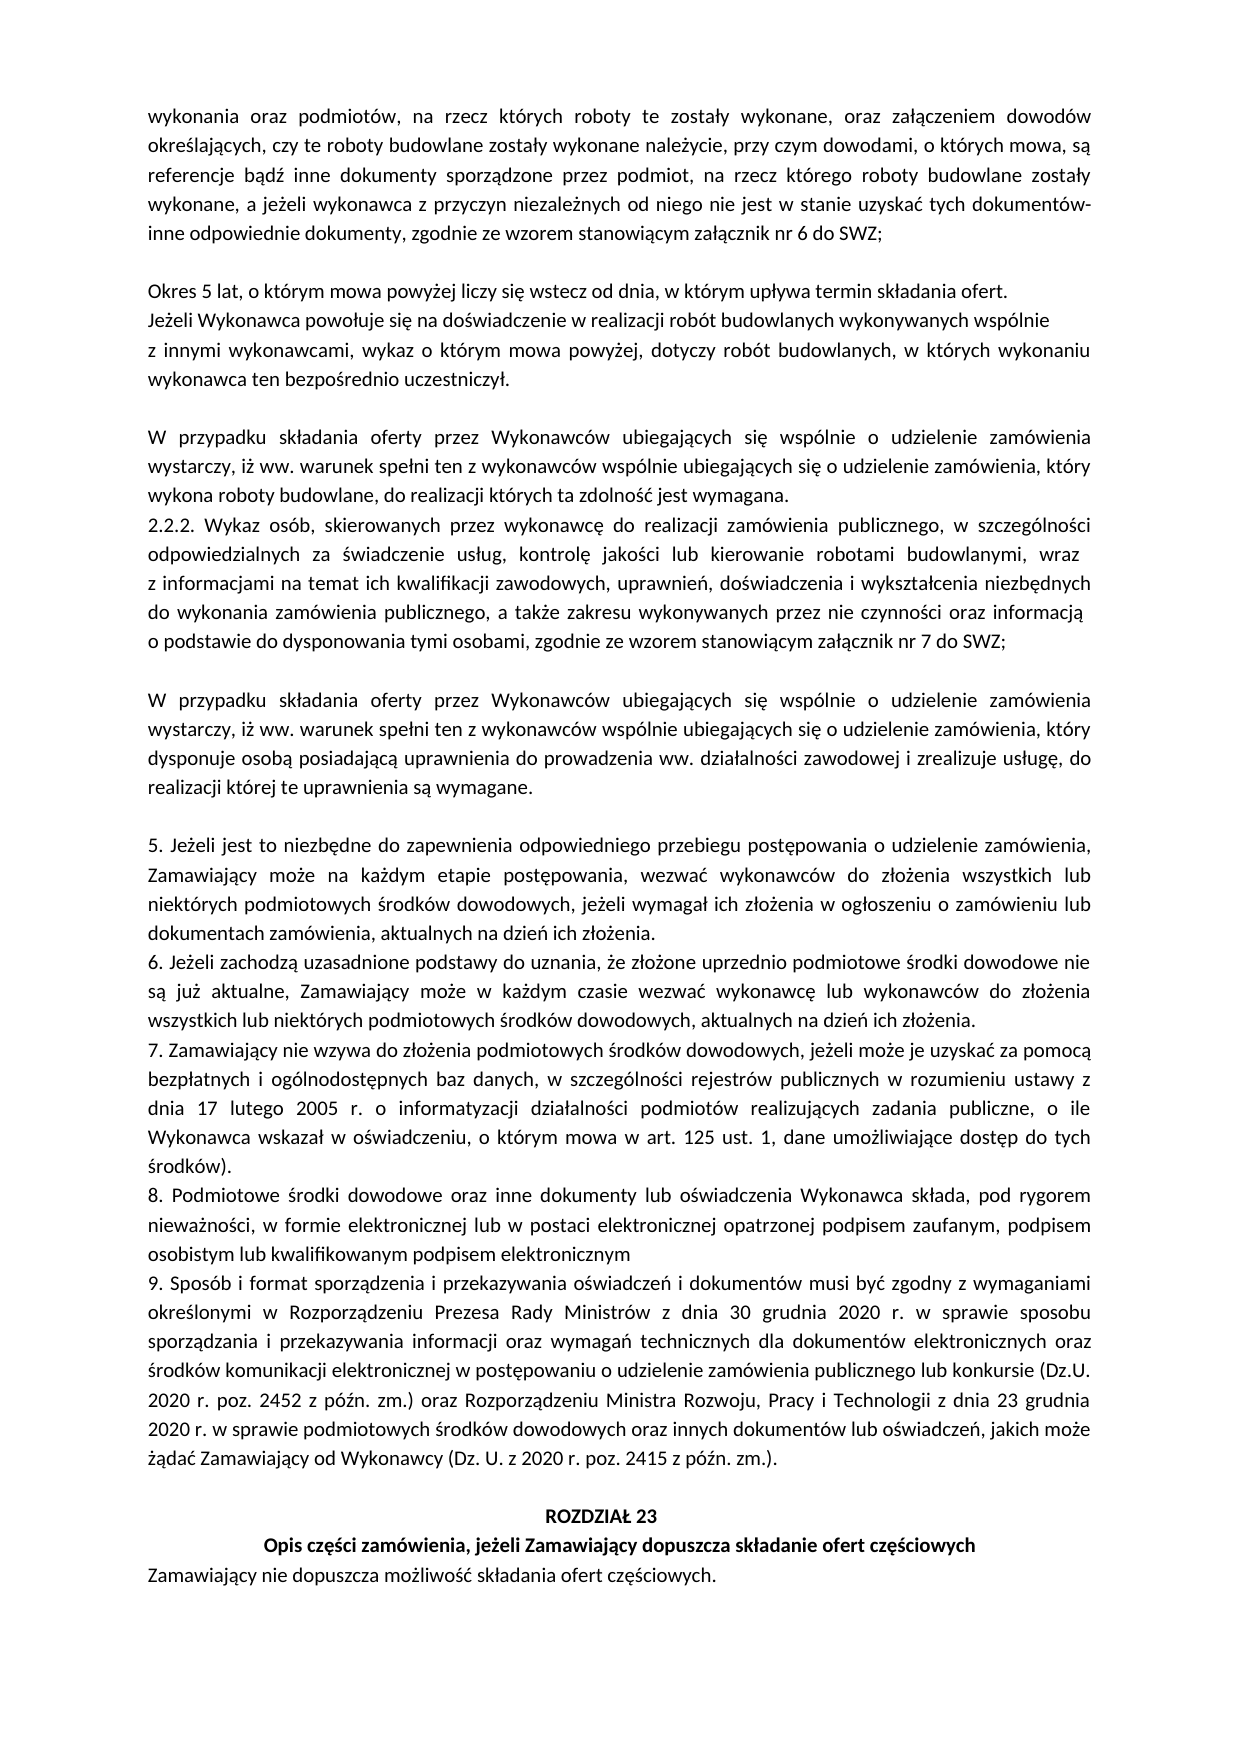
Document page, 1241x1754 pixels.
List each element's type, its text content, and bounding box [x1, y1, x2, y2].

text 7. Zamawiający nie wzywa do złożenia podmiotowych środków dowodowych, jeżeli może je uzyskać za pomocą bezpłatnych i ogólnodostępnych baz danych, w szczególności rejestrów publicznych w rozumieniu ustawy z dnia 17 lutego 2005 r. o informatyzacji działalności podmiotów realizujących zadania publiczne, o ile Wykonawca wskazał w oświadczeniu, o którym mowa w art. 125 ust. 1, dane umożliwiające dostęp do tych środków). [148, 1037, 1093, 1179]
text Okres 5 lat, o którym mowa powyżej liczy się wstecz od dnia, w którym upływa termin składania ofert. [148, 278, 1093, 304]
text z innymi wykonawcami, wykaz o którym mowa powyżej, dotyczy robót budowlanych, w których wykonaniu wykonawca ten bezpośrednio uczestniczył. [148, 337, 1093, 391]
text Opis części zamówienia, jeżeli Zamawiający dopuszcza składanie ofert częściowych [148, 1533, 1093, 1558]
text 5. Jeżeli jest to niezbędne do zapewnienia odpowiedniego przebiegu postępowania o udzielenie zamówienia, Zamawiający może na każdym etapie postępowania, wezwać wykonawców do złożenia wszystkich lub niektórych podmiotowych środków dowodowych, jeżeli wymagał ich złożenia w ogłoszeniu o zamówieniu lub dokumentach zamówienia, aktualnych na dzień ich złożenia. [148, 833, 1093, 946]
text W przypadku składania oferty przez Wykonawców ubiegających się wspólnie o udzielenie zamówienia wystarczy, iż ww. warunek spełni ten z wykonawców wspólnie ubiegających się o udzielenie zamówienia, który wykona roboty budowlane, do realizacji których ta zdolność jest wymagana. [148, 424, 1093, 508]
text 2.2.2. Wykaz osób, skierowanych przez wykonawcę do realizacji zamówienia publicznego, w szczególności odpowiedzialnych za świadczenie usług, kontrolę jakości lub kierowanie robotami budowlanymi, wraz z informacjami na temat ich kwalifikacji zawodowych, uprawnień, doświadczenia i wykształcenia niezbędnych do wykonania zamówienia publicznego, a także zakresu wykonywanych przez nie czynności oraz informacją o podstawie do dysponowania tymi osobami, zgodnie ze wzorem stanowiącym załącznik nr 7 do SWZ; [148, 512, 1093, 654]
text 9. Sposób i format sporządzenia i przekazywania oświadczeń i dokumentów musi być zgodny z wymaganiami określonymi w Rozporządzeniu Prezesa Rady Ministrów z dnia 30 grudnia 2020 r. w sprawie sposobu sporządzania i przekazywania informacji oraz wymagań technicznych dla dokumentów elektronicznych oraz środków komunikacji elektronicznej w postępowaniu o udzielenie zamówienia publicznego lub konkursie (Dz.U. 2020 r. poz. 2452 z późn. zm.) oraz Rozporządzeniu Ministra Rozwoju, Pracy i Technologii z dnia 23 grudnia 2020 r. w sprawie podmiotowych środków dowodowych oraz innych dokumentów lub oświadczeń, jakich może żądać Zamawiający od Wykonawcy (Dz. U. z 2020 r. poz. 2415 z późn. zm.). [148, 1270, 1093, 1471]
text Zamawiający nie dopuszcza możliwość składania ofert częściowych. [148, 1562, 1093, 1587]
text W przypadku składania oferty przez Wykonawców ubiegających się wspólnie o udzielenie zamówienia wystarczy, iż ww. warunek spełni ten z wykonawców wspólnie ubiegających się o udzielenie zamówienia, który dysponuje osobą posiadającą uprawnienia do prowadzenia ww. działalności zawodowej i zrealizuje usługę, do realizacji której te uprawnienia są wymagane. [148, 687, 1093, 800]
text ROZDZIAŁ 23 [148, 1503, 1093, 1529]
text 6. Jeżeli zachodzą uzasadnione podstawy do uznania, że złożone uprzednio podmiotowe środki dowodowe nie są już aktualne, Zamawiający może w każdym czasie wezwać wykonawcę lub wykonawców do złożenia wszystkich lub niektórych podmiotowych środków dowodowych, aktualnych na dzień ich złożenia. [148, 949, 1093, 1033]
text 8. Podmiotowe środki dowodowe oraz inne dokumenty lub oświadczenia Wykonawca składa, pod rygorem nieważności, w formie elektronicznej lub w postaci elektronicznej opatrzonej podpisem zaufanym, podpisem osobistym lub kwalifikowanym podpisem elektronicznym [148, 1183, 1093, 1266]
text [148, 103, 1093, 246]
text Jeżeli Wykonawca powołuje się na doświadczenie w realizacji robót budowlanych wykonywanych wspólnie [148, 308, 1093, 333]
